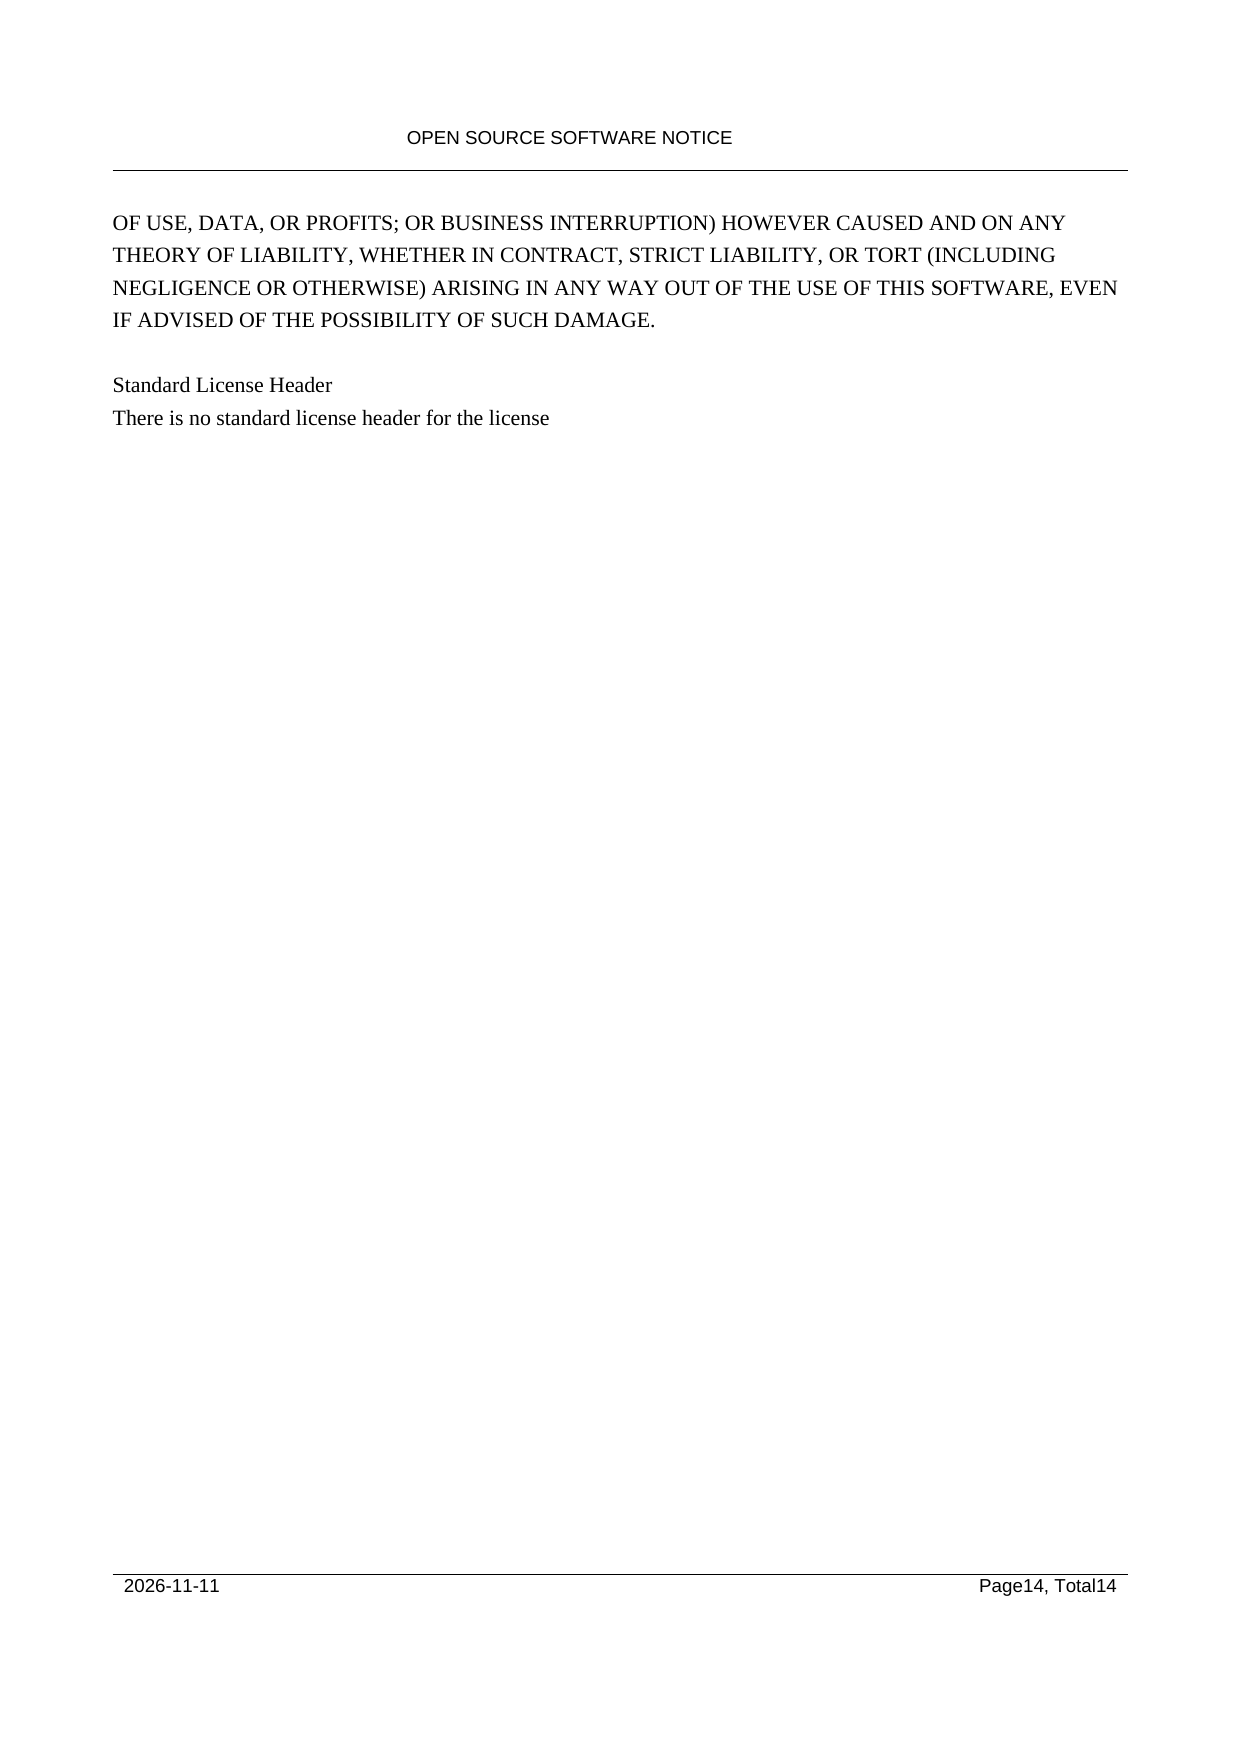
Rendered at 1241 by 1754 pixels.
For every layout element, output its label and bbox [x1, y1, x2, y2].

text [112, 206, 1128, 434]
